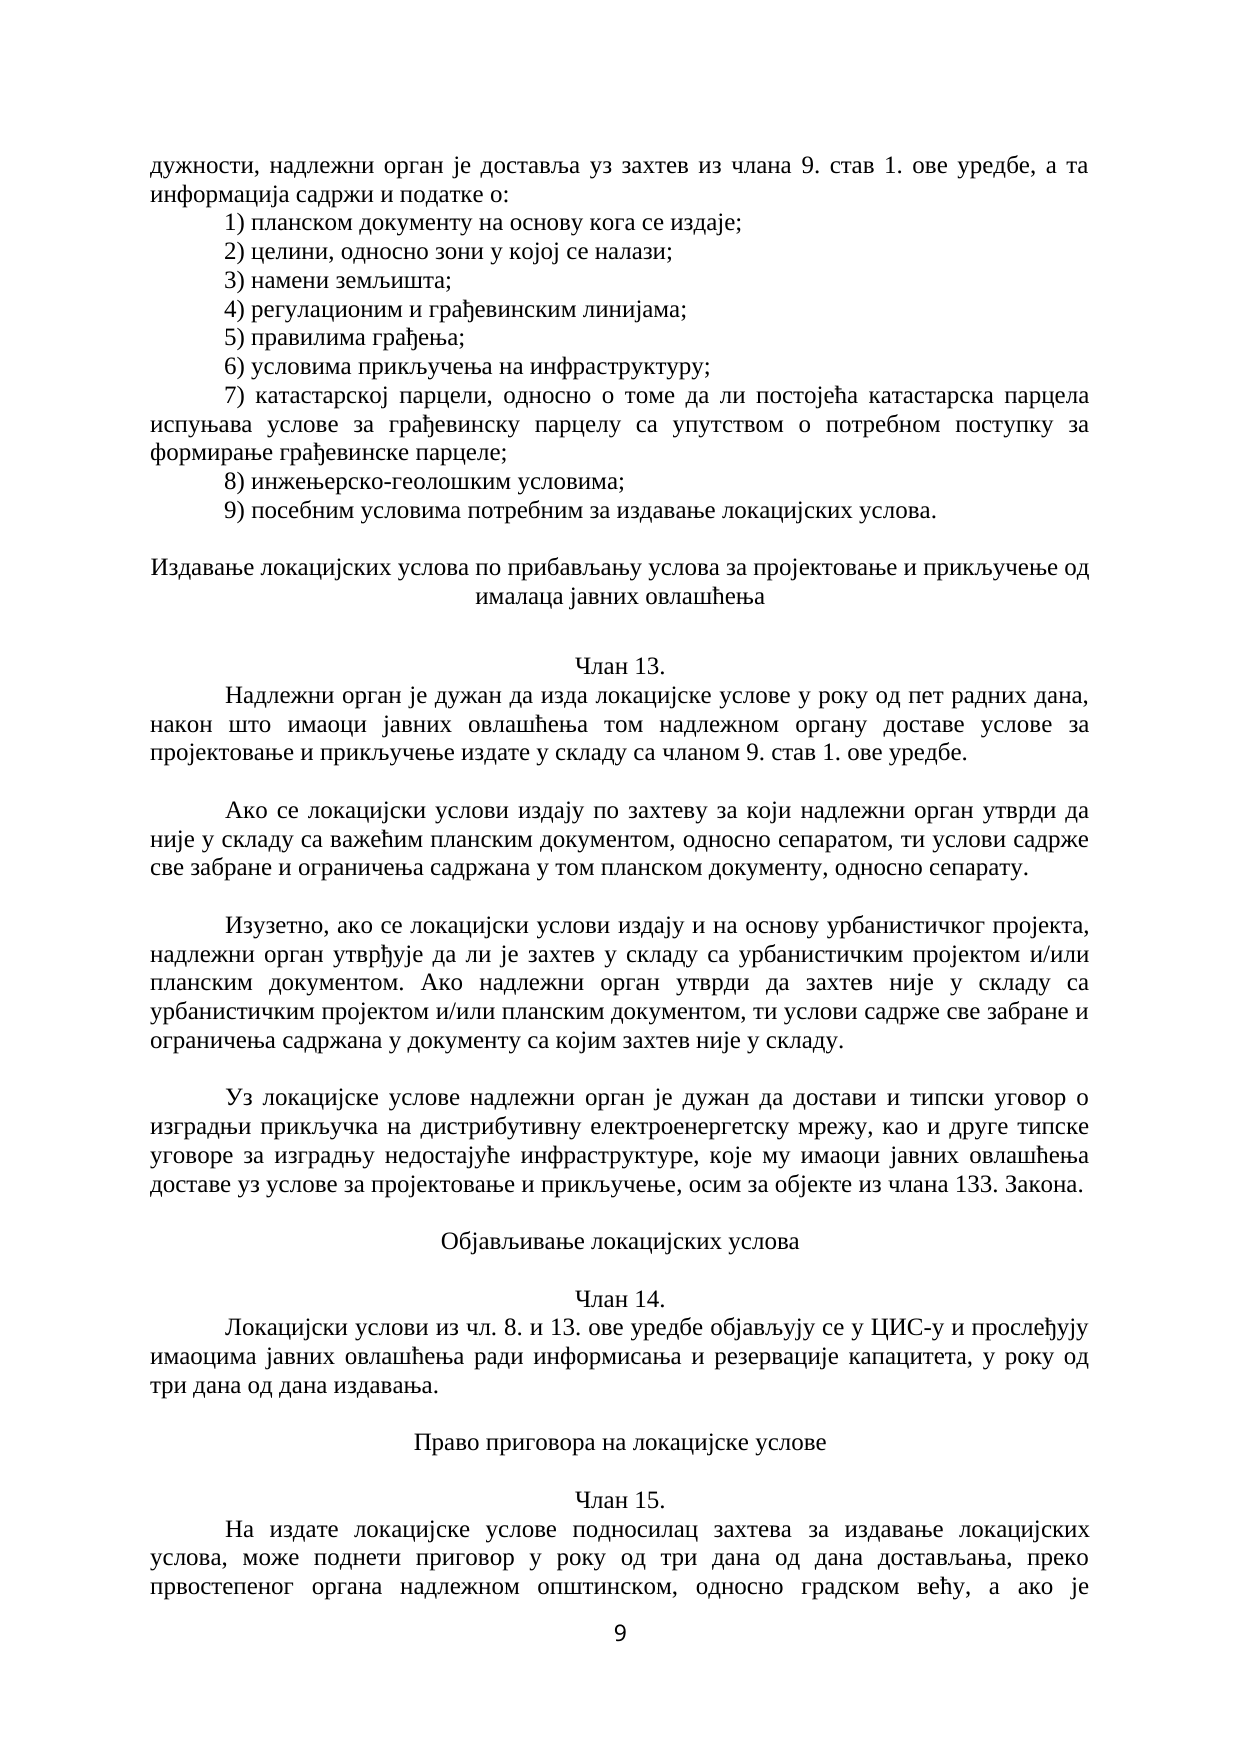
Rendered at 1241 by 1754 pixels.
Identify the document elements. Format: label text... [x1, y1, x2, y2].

text 8) инжењерско-геолошким условима; [150, 466, 1090, 495]
text Члан 13. [150, 651, 1090, 680]
text Објављивање локацијских услова [150, 1226, 1090, 1255]
text Право приговора на локацијске услове [150, 1427, 1090, 1456]
text Члан 15. [150, 1485, 1090, 1514]
text 4) регулационим и грађевинским линијама; [150, 294, 1090, 322]
text Уз локацијске услове надлежни орган је дужан да достави и типски уговор о изградњи прикључка на дистрибутивну електроенергетску мрежу, као и друге типске уговоре за изградњу недостајуће инфраструктуре, које му имаоци јавних овлашћења доставе уз услове за пројектовање и прикључење, осим за објекте из члана 133. Закона. [150, 1082, 1090, 1197]
text 9) посебним условима потребним за издавање локацијских услова. [150, 495, 1090, 524]
text 2) целини, односно зони у којој се налази; [150, 236, 1090, 265]
text 3) намени земљишта; [150, 265, 1090, 294]
text Ако се локацијски услови издају по захтеву за који надлежни орган утврди да није у складу са важећим планским документом, односно сепаратом, ти услови садрже све забране и ограничења садржана у том планском документу, односно сепарату. [150, 795, 1090, 881]
text Члан 14. [150, 1284, 1090, 1312]
text 1) планском документу на основу кога се издаје; [150, 207, 1090, 236]
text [150, 150, 1090, 207]
text Надлежни орган је дужан да изда локацијске услове у року од пет радних дана, након што имаоци јавних овлашћења том надлежном органу доставе услове за пројектовање и прикључење издате у складу са чланом 9. став 1. ове уредбе. [150, 680, 1090, 766]
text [150, 1514, 1090, 1600]
text 7) катастарској парцели, односно о томе да ли постојећа катастарска парцела испуњава услове за грађевинску парцелу са упутством о потребном поступку за формирање грађевинске парцеле; [150, 380, 1090, 466]
text Изузетно, ако се локацијски услови издају и на основу урбанистичког пројекта, надлежни орган утврђује да ли је захтев у складу са урбанистичким пројектом и/или планским документом. Ако надлежни орган утврди да захтев није у складу са урбанистичким пројектом и/или планским документом, ти услови садрже све забране и ограничења садржана у документу са којим захтев није у складу. [150, 910, 1090, 1054]
text Издавање локацијских услова по прибављању услова за пројектовање и прикључење од ималаца јавних овлашћења [150, 552, 1090, 610]
text Локацијски услови из чл. 8. и 13. ове уредбе објављују се у ЦИС-у и прослеђују имаоцима јавних овлашћења ради информисања и резервације капацитета, у року од три дана од дана издавања. [150, 1312, 1090, 1399]
text 6) условима прикључења на инфраструктуру; [150, 351, 1090, 380]
text 5) правилима грађења; [150, 322, 1090, 351]
